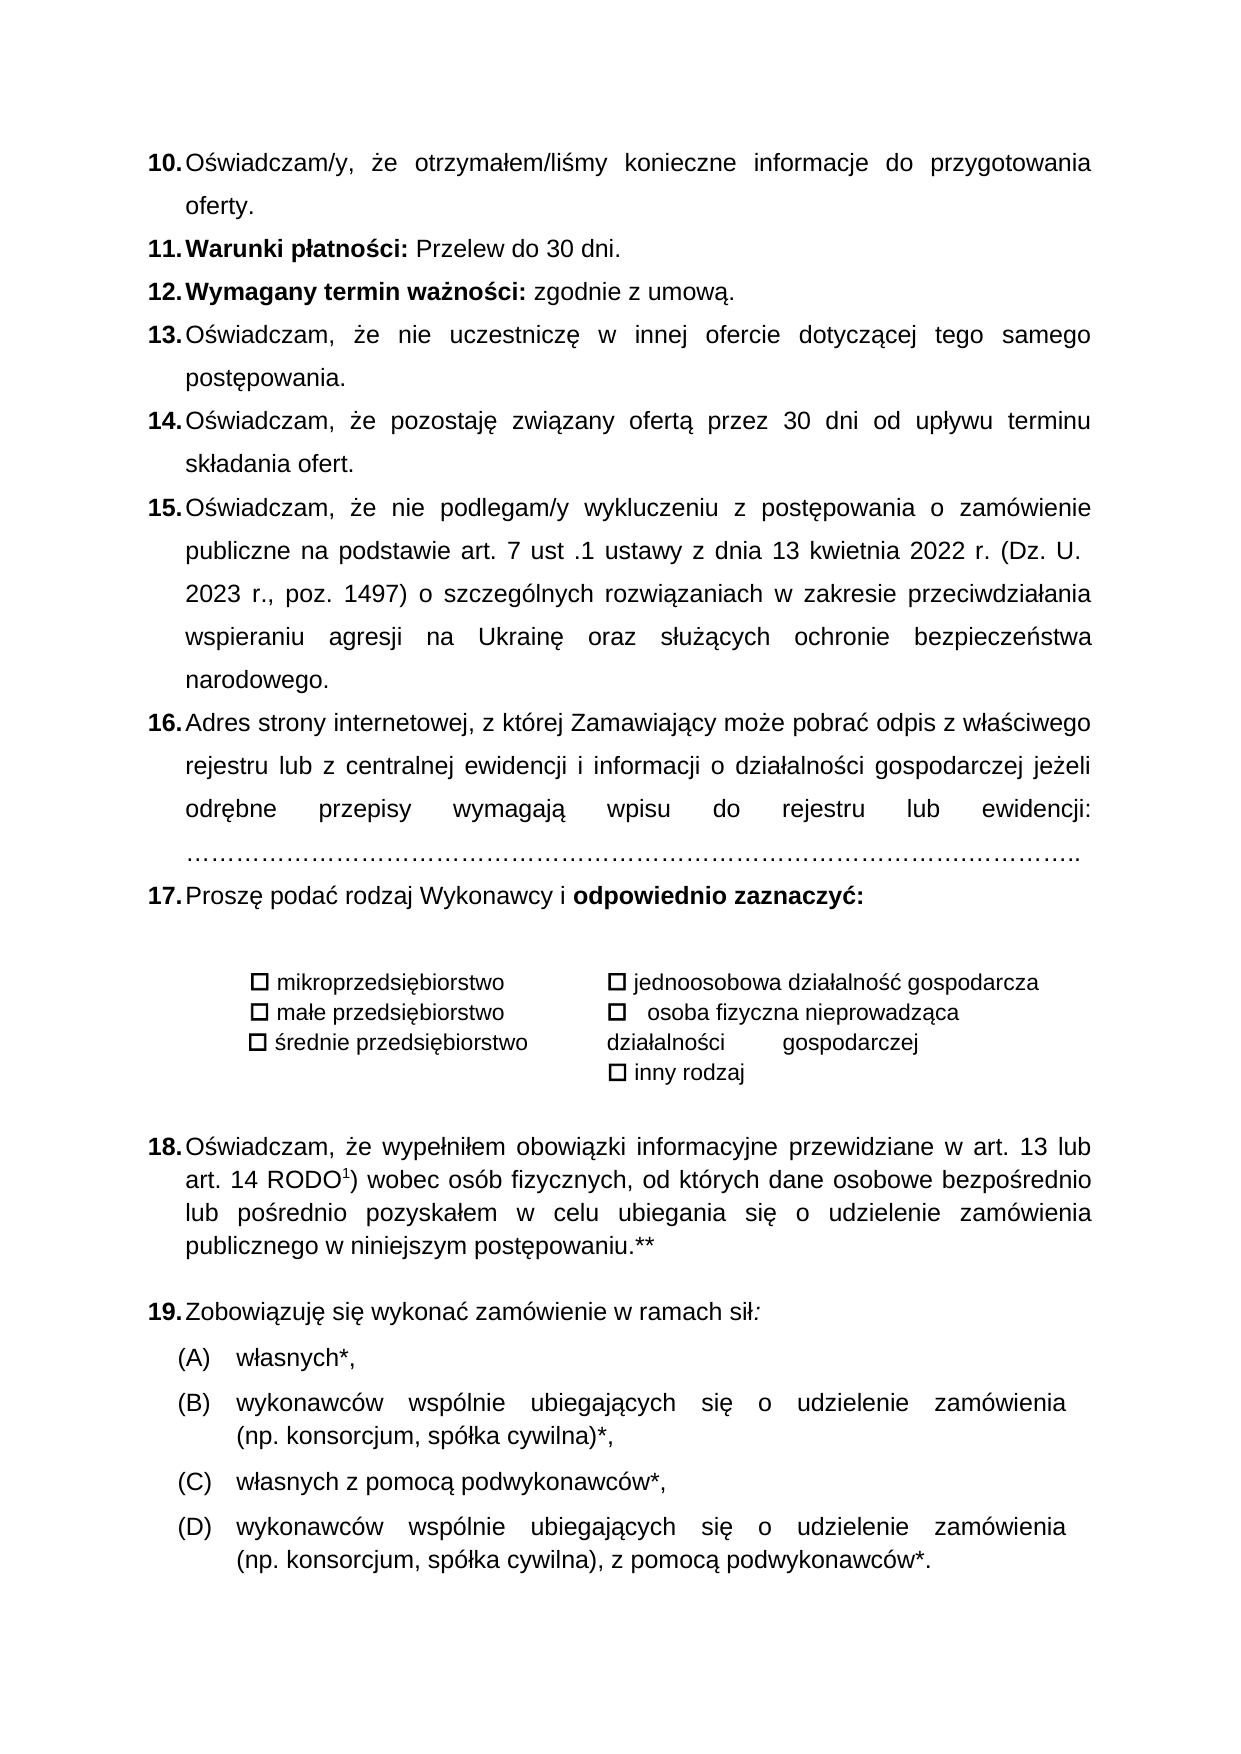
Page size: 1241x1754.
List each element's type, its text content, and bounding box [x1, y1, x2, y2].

list Oświadczam, że nie podlegam/y wykluczeniu z postępowania o zamówienie publiczne na podstawie art. 7 ust .1 ustawy z dnia 13 kwietnia 2022 r. (Dz. U. 2023 r., poz. 1497) o szczególnych rozwiązaniach w zakresie przeciwdziałania wspieraniu agresji na Ukrainę oraz służących ochronie bezpieczeństwa narodowego. [148, 493, 1093, 694]
list wykonawców wspólnie ubiegających się o udzielenie zamówienia (np. konsorcjum, spółka cywilna)*, [177, 1388, 1093, 1450]
list własnych z pomocą podwykonawców*, [177, 1467, 1093, 1496]
list Wymagany termin ważności: zgodnie z umową. [148, 277, 1093, 306]
table_header jednoosobowa działalność gospodarcza osoba fizyczna nieprowadząca działalności gospodarczej inny rodzaj [606, 936, 1093, 1119]
list Oświadczam, że nie uczestniczę w innej ofercie dotyczącej tego samego postępowania. [148, 320, 1093, 392]
list Oświadczam, że wypełniłem obowiązki informacyjne przewidziane w art. 13 lub art. 14 RODO1) wobec osób fizycznych, od których dane osobowe bezpośrednio lub pośrednio pozyskałem w celu ubiegania się o udzielenie zamówienia publicznego w niniejszym postępowaniu.** [148, 1132, 1093, 1260]
list wykonawców wspólnie ubiegających się o udzielenie zamówienia (np. konsorcjum, spółka cywilna), z pomocą podwykonawców*. [177, 1512, 1093, 1574]
list Oświadczam/y, że otrzymałem/liśmy konieczne informacje do przygotowania oferty. [148, 148, 1093, 219]
list własnych*, [177, 1343, 1093, 1371]
table_header mikroprzedsiębiorstwo małe przedsiębiorstwo średnie przedsiębiorstwo [248, 936, 606, 1119]
list Oświadczam, że pozostaję związany ofertą przez 30 dni od upływu terminu składania ofert. [148, 406, 1093, 478]
list Zobowiązuję się wykonać zamówienie w ramach sił: [148, 1297, 1093, 1326]
list Warunki płatności: Przelew do 30 dni. [148, 234, 1093, 263]
list Proszę podać rodzaj Wykonawcy i odpowiednio zaznaczyć: [148, 881, 1093, 909]
list Adres strony internetowej, z której Zamawiający może pobrać odpis z właściwego rejestru lub z centralnej ewidencji i informacji o działalności gospodarczej jeżeli odrębne przepisy wymagają wpisu do rejestru lub ewidencji: ………………………………………………………………………………….………….. [148, 708, 1093, 866]
